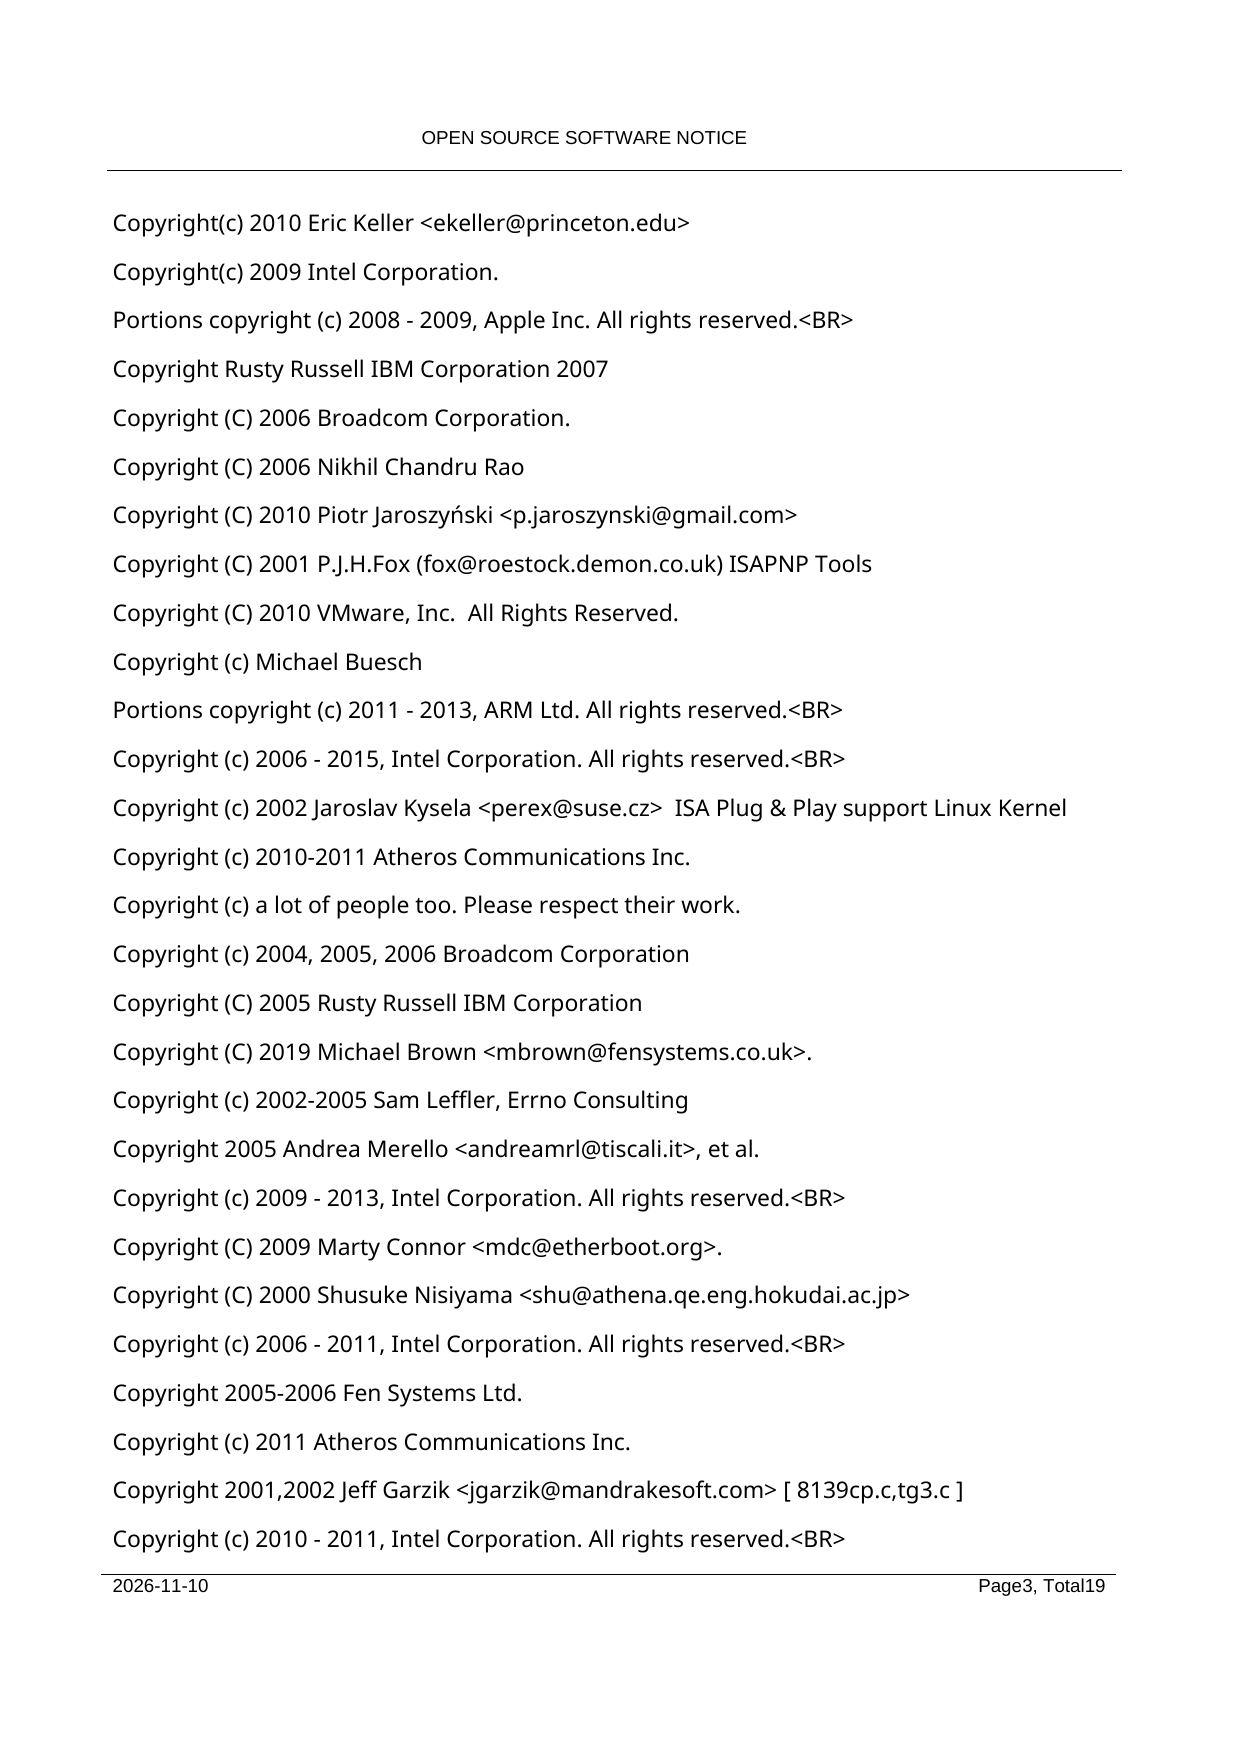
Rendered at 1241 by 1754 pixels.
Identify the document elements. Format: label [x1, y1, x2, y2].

text [112, 206, 1128, 1555]
